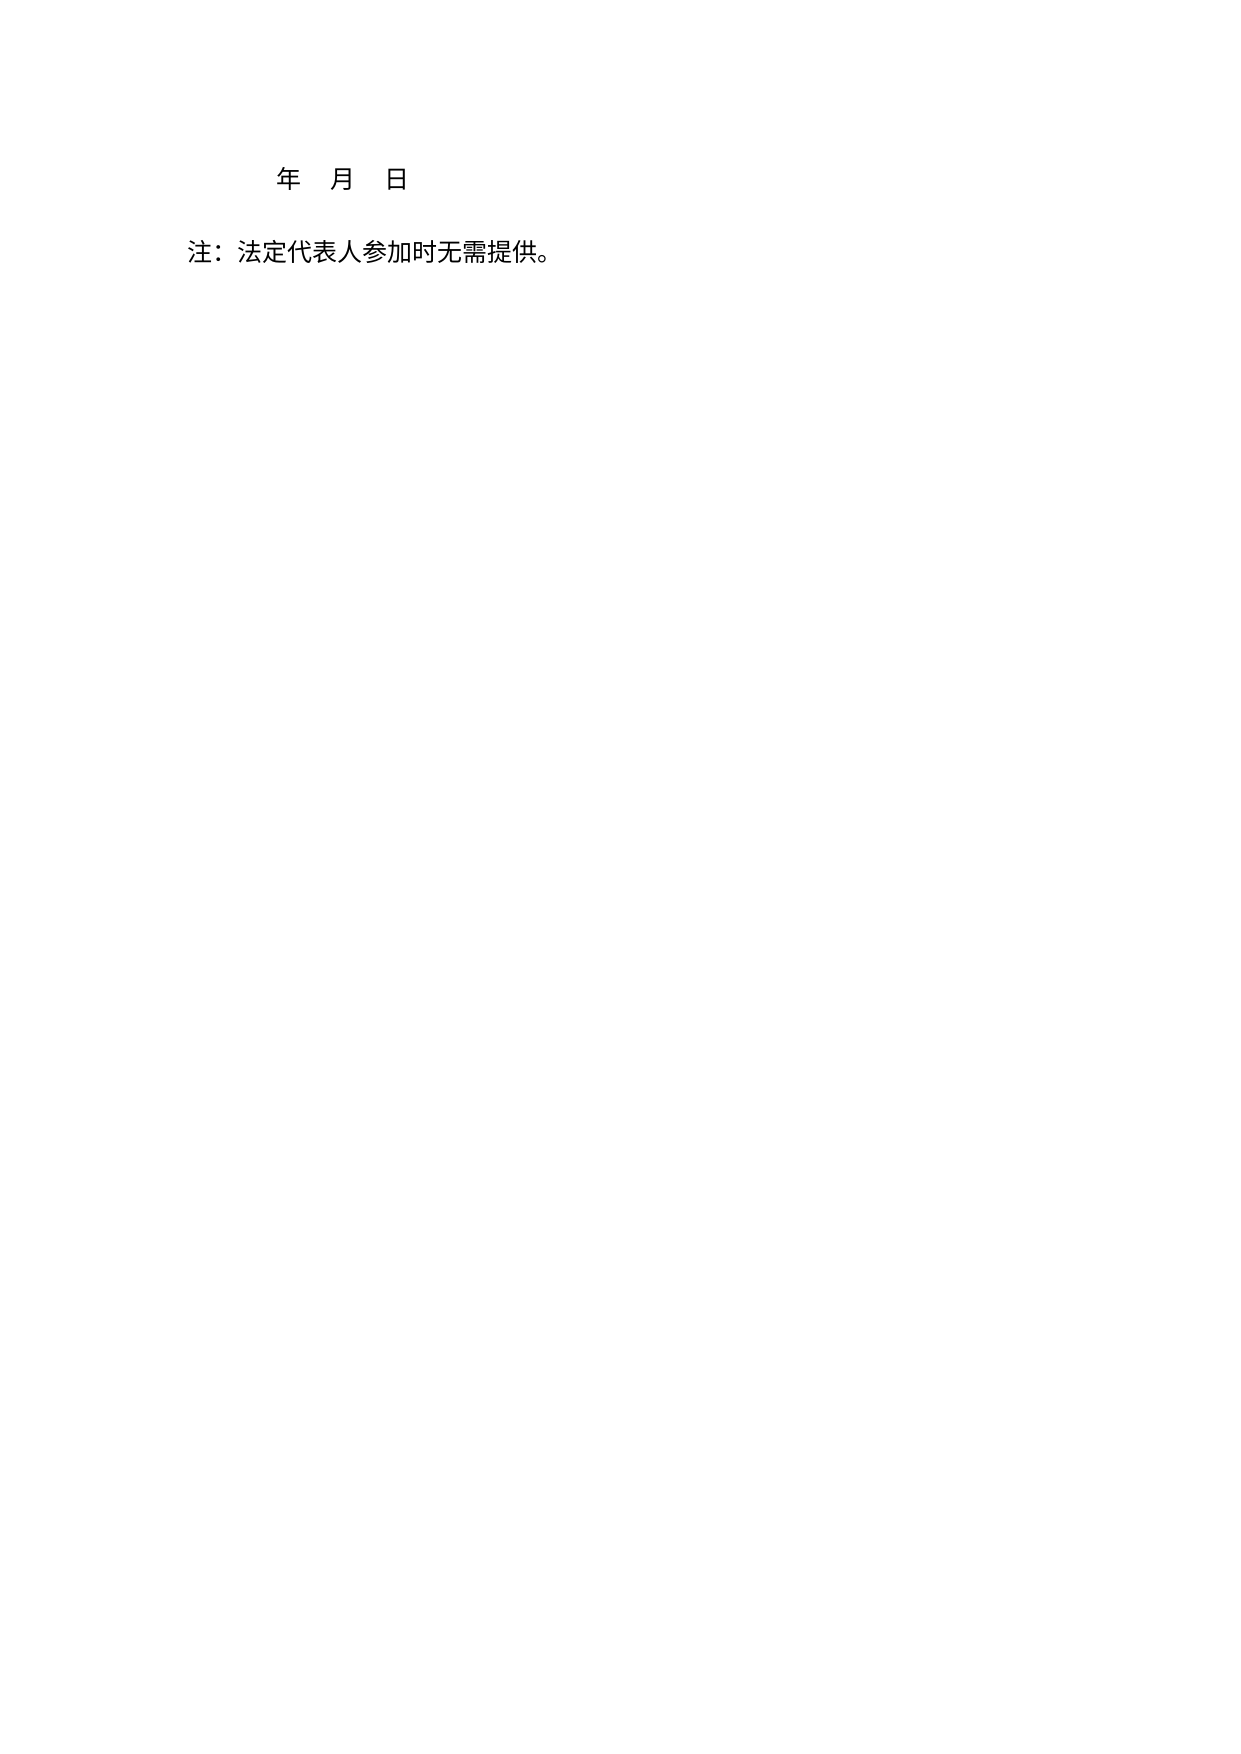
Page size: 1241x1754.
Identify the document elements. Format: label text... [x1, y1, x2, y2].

text 注：法定代表人参加时无需提供。 [187, 232, 996, 268]
text 年 月 日 [187, 162, 996, 196]
